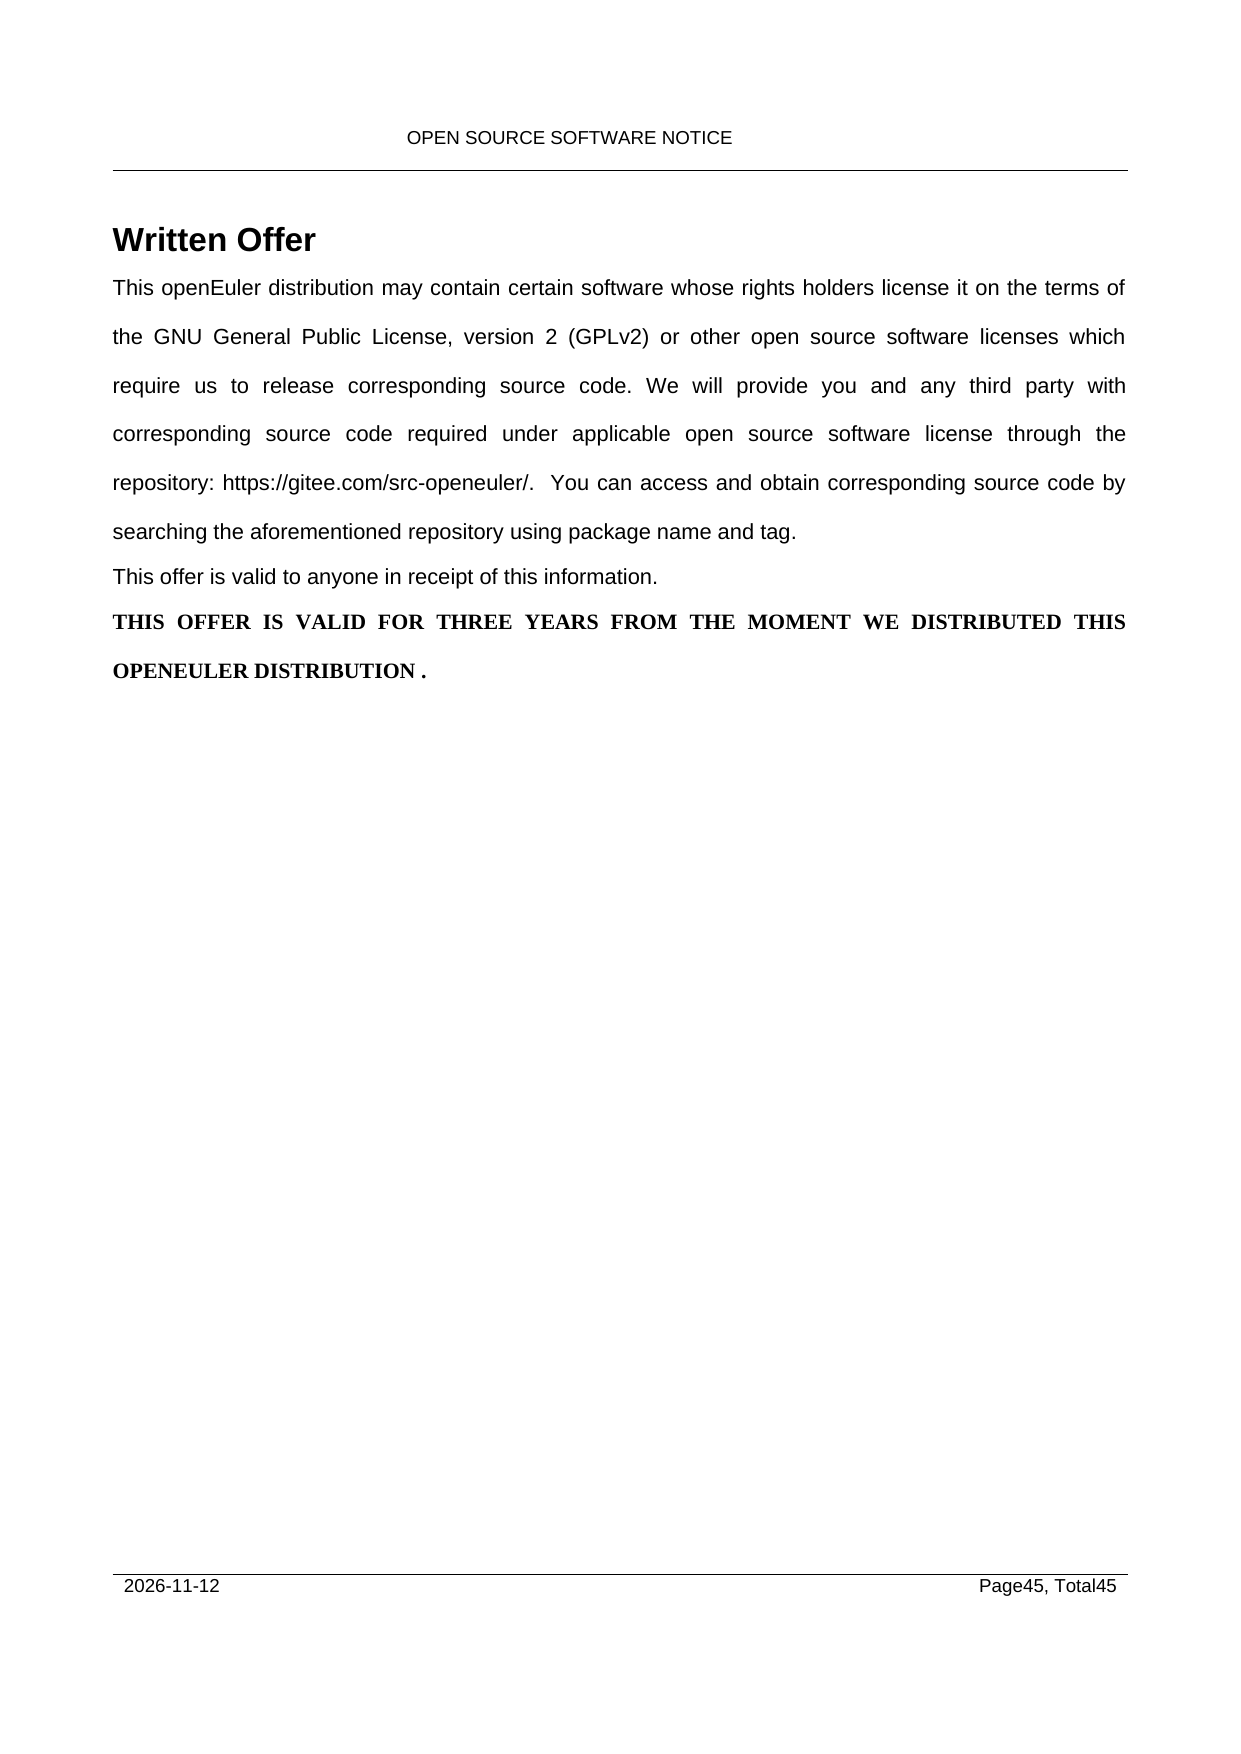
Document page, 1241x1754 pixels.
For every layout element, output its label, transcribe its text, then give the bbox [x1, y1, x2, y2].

text This offer is valid to anyone in receipt of this information. [112, 560, 1128, 593]
text Written Offer [112, 206, 1128, 271]
text This openEuler distribution may contain certain software whose rights holders license it on the terms of the GNU General Public License, version 2 (GPLv2) or other open source software licenses which require us to release corresponding source code. We will provide you and any third party with corresponding source code required under applicable open source software license through the repository: https://gitee.com/src-openeuler/. You can access and obtain corresponding source code by searching the aforementioned repository using package name and tag. [112, 271, 1128, 548]
text THIS OFFER IS VALID FOR THREE YEARS FROM THE MOMENT WE DISTRIBUTED THIS OPENEULER DISTRIBUTION . [112, 605, 1128, 687]
